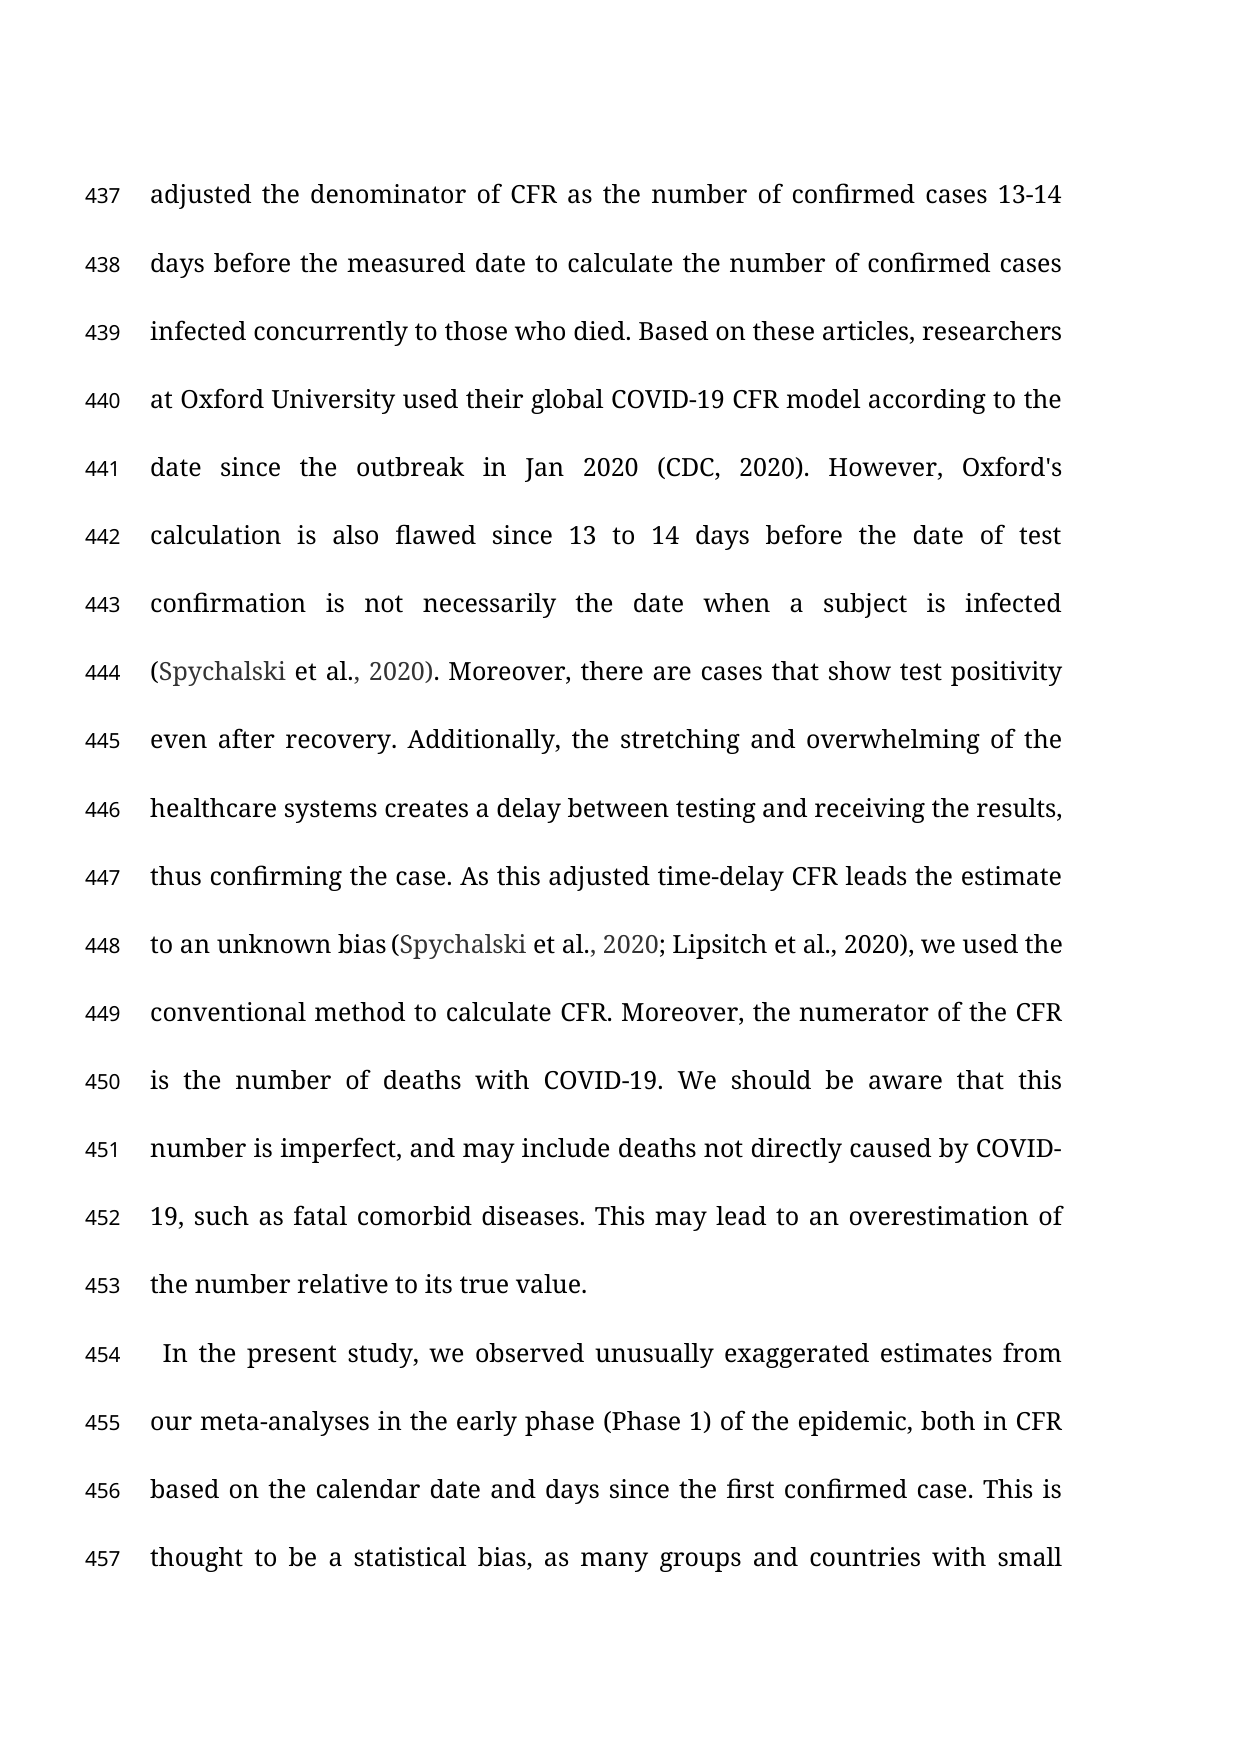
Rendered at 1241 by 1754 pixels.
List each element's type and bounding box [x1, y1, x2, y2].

text [150, 177, 1063, 1301]
text [150, 1335, 1063, 1574]
